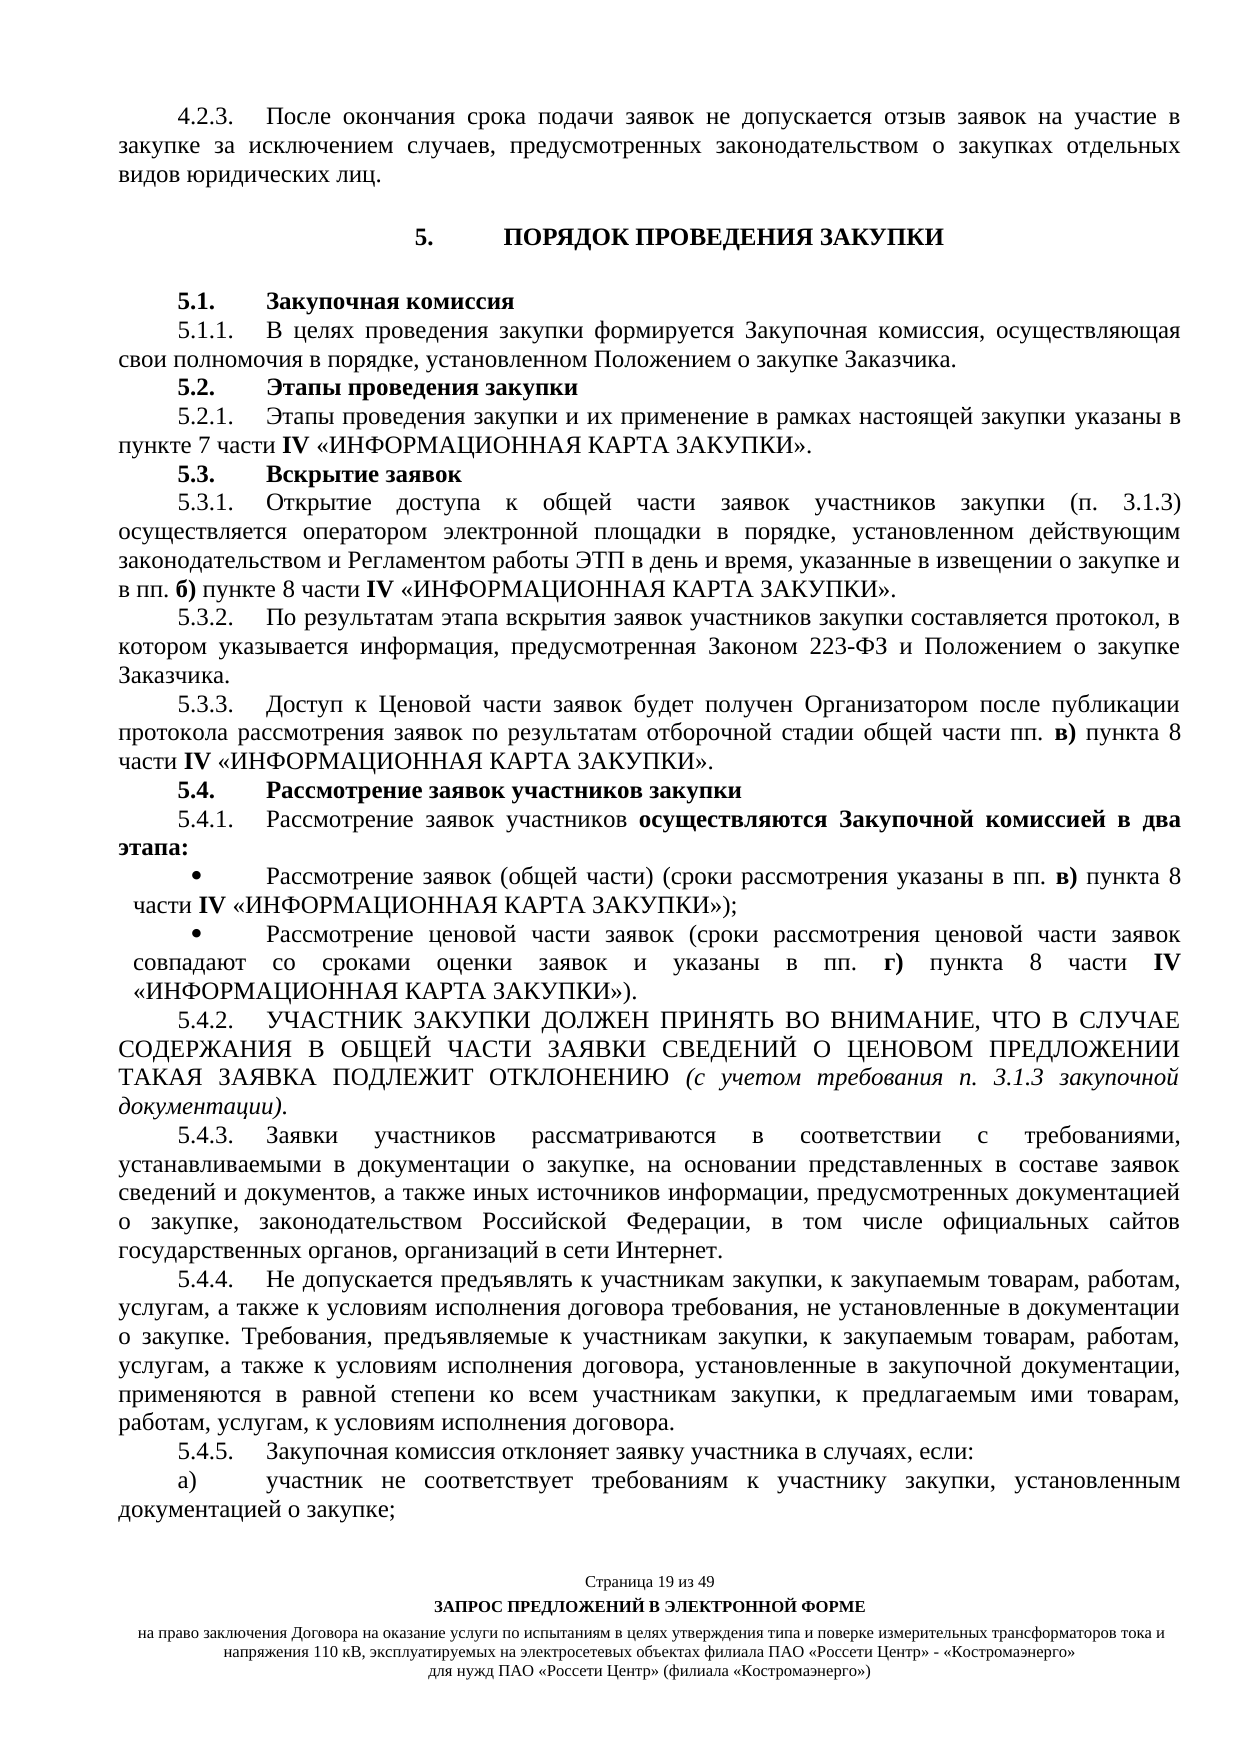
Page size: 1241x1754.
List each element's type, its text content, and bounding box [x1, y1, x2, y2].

subtitle Рассмотрение ценовой части заявок (сроки рассмотрения ценовой части заявок совпадают со сроками оценки заявок и указаны в пп. г) пункта 8 части IV «ИНФОРМАЦИОННАЯ КАРТА ЗАКУПКИ»). [133, 919, 1181, 1005]
subtitle Рассмотрение заявок участников осуществляются Закупочной комиссией в два этапа: [118, 804, 1181, 861]
subtitle Доступ к Ценовой части заявок будет получен Организатором после публикации протокола рассмотрения заявок по результатам отборочной стадии общей части пп. в) пункта 8 части IV «ИНФОРМАЦИОННАЯ КАРТА ЗАКУПКИ». [118, 689, 1181, 775]
subtitle Закупочная комиссия отклоняет заявку участника в случаях, если: [118, 1436, 1181, 1465]
subtitle После окончания срока подачи заявок не допускается отзыв заявок на участие в закупке за исключением случаев, предусмотренных законодательством о закупках отдельных видов юридических лиц. [118, 101, 1181, 187]
subtitle Этапы проведения закупки [118, 372, 1181, 401]
list участник не соответствует требованиям к участнику закупки, установленным документацией о закупке; [118, 1465, 1181, 1522]
subtitle В целях проведения закупки формируется Закупочная комиссия, осуществляющая свои полномочия в порядке, установленном Положением о закупке Заказчика. [118, 315, 1181, 372]
subtitle ПОРЯДОК ПРОВЕДЕНИЯ ЗАКУПКИ [118, 222, 1181, 251]
subtitle Рассмотрение заявок (общей части) (сроки рассмотрения указаны в пп. в) пункта 8 части IV «ИНФОРМАЦИОННАЯ КАРТА ЗАКУПКИ»); [133, 861, 1181, 919]
subtitle Заявки участников рассматриваются в соответствии с требованиями, устанавливаемыми в документации о закупке, на основании представленных в составе заявок сведений и документов, а также иных источников информации, предусмотренных документацией о закупке, законодательством Российской Федерации, в том числе официальных сайтов государственных органов, организаций в сети Интернет. [118, 1120, 1181, 1264]
subtitle Закупочная комиссия [118, 286, 1181, 315]
subtitle Этапы проведения закупки и их применение в рамках настоящей закупки указаны в пункте 7 части IV «ИНФОРМАЦИОННАЯ КАРТА ЗАКУПКИ». [118, 401, 1181, 459]
subtitle Рассмотрение заявок участников закупки [118, 775, 1181, 804]
subtitle Не допускается предъявлять к участникам закупки, к закупаемым товарам, работам, услугам, а также к условиям исполнения договора требования, не установленные в документации о закупке. Требования, предъявляемые к участникам закупки, к закупаемым товарам, работам, услугам, а также к условиям исполнения договора, установленные в закупочной документации, применяются в равной степени ко всем участникам закупки, к предлагаемым ими товарам, работам, услугам, к условиям исполнения договора. [118, 1264, 1181, 1436]
subtitle Открытие доступа к общей части заявок участников закупки (п. 3.1.3) осуществляется оператором электронной площадки в порядке, установленном действующим законодательством и Регламентом работы ЭТП в день и время, указанные в извещении о закупке и в пп. б) пункте 8 части IV «ИНФОРМАЦИОННАЯ КАРТА ЗАКУПКИ». [118, 487, 1181, 602]
subtitle УЧАСТНИК ЗАКУПКИ ДОЛЖЕН ПРИНЯТЬ ВО ВНИМАНИЕ, ЧТО В СЛУЧАЕ СОДЕРЖАНИЯ В ОБЩЕЙ ЧАСТИ ЗАЯВКИ СВЕДЕНИЙ О ЦЕНОВОМ ПРЕДЛОЖЕНИИ ТАКАЯ ЗАЯВКА ПОДЛЕЖИТ ОТКЛОНЕНИЮ (с учетом требования п. 3.1.3 закупочной документации). [118, 1005, 1181, 1120]
subtitle Вскрытие заявок [118, 459, 1181, 487]
subtitle По результатам этапа вскрытия заявок участников закупки составляется протокол, в котором указывается информация, предусмотренная Законом 223-ФЗ и Положением о закупке Заказчика. [118, 602, 1181, 689]
